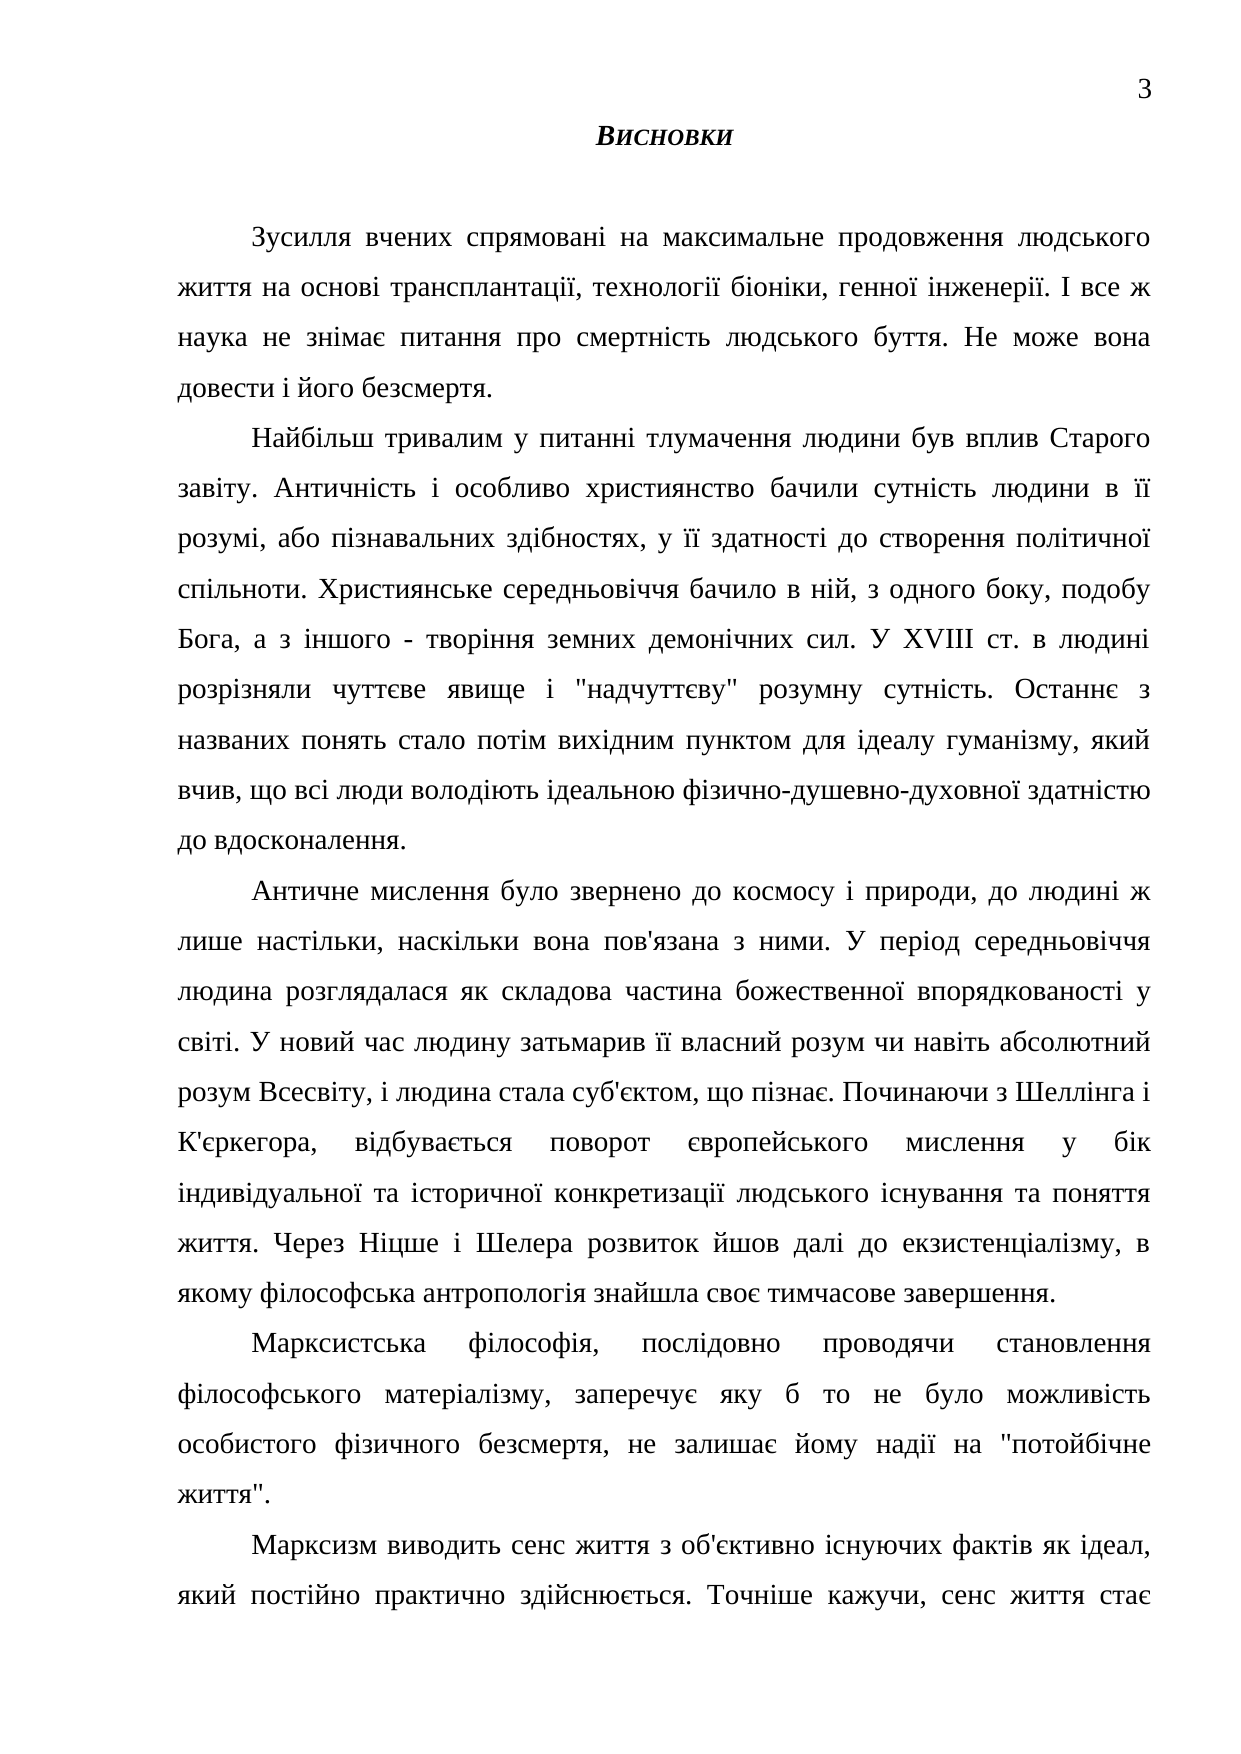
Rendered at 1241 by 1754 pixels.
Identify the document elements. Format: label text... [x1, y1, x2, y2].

text Зусилля вчених спрямовані на максимальне продовження людського життя на основі трансплантації, технології біоніки, генної інженерії. І все ж наука не знімає питання про смертність людського буття. Не може вона довести і його безсмертя. [177, 219, 1152, 403]
text Марксистська філософія, послідовно проводячи становлення філософського матеріалізму, заперечує яку б то не було можливість особистого фізичного безсмертя, не залишає йому надії на "потойбічне життя". [177, 1326, 1152, 1510]
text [177, 1527, 1152, 1611]
subtitle Висновки [177, 118, 1152, 152]
text Античне мислення було звернено до космосу і природи, до людині ж лише настільки, наскільки вона пов'язана з ними. У період середньовіччя людина розглядалася як складова частина божественної впорядкованості у світі. У новий час людину затьмарив її власний розум чи навіть абсолютний розум Всесвіту, і людина стала суб'єктом, що пізнає. Починаючи з Шеллінга і К'єркегора, відбувається поворот європейського мислення у бік індивідуальної та історичної конкретизації людського існування та поняття життя. Через Ніцше і Шелера розвиток йшов далі до екзистенціалізму, в якому філософська антропологія знайшла своє тимчасове завершення. [177, 873, 1152, 1309]
text Найбільш тривалим у питанні тлумачення людини був вплив Старого завіту. Античність і особливо християнство бачили сутність людини в її розумі, або пізнавальних здібностях, у її здатності до створення політичної спільноти. Християнське середньовіччя бачило в ній, з одного боку, подобу Бога, а з іншого - творіння земних демонічних сил. У XVIII ст. в людині розрізняли чуттєве явище і "надчуттєву" розумну сутність. Останнє з названих понять стало потім вихідним пунктом для ідеалу гуманізму, який вчив, що всі люди володіють ідеальною фізично-душевно-духовної здатністю до вдосконалення. [177, 420, 1152, 856]
